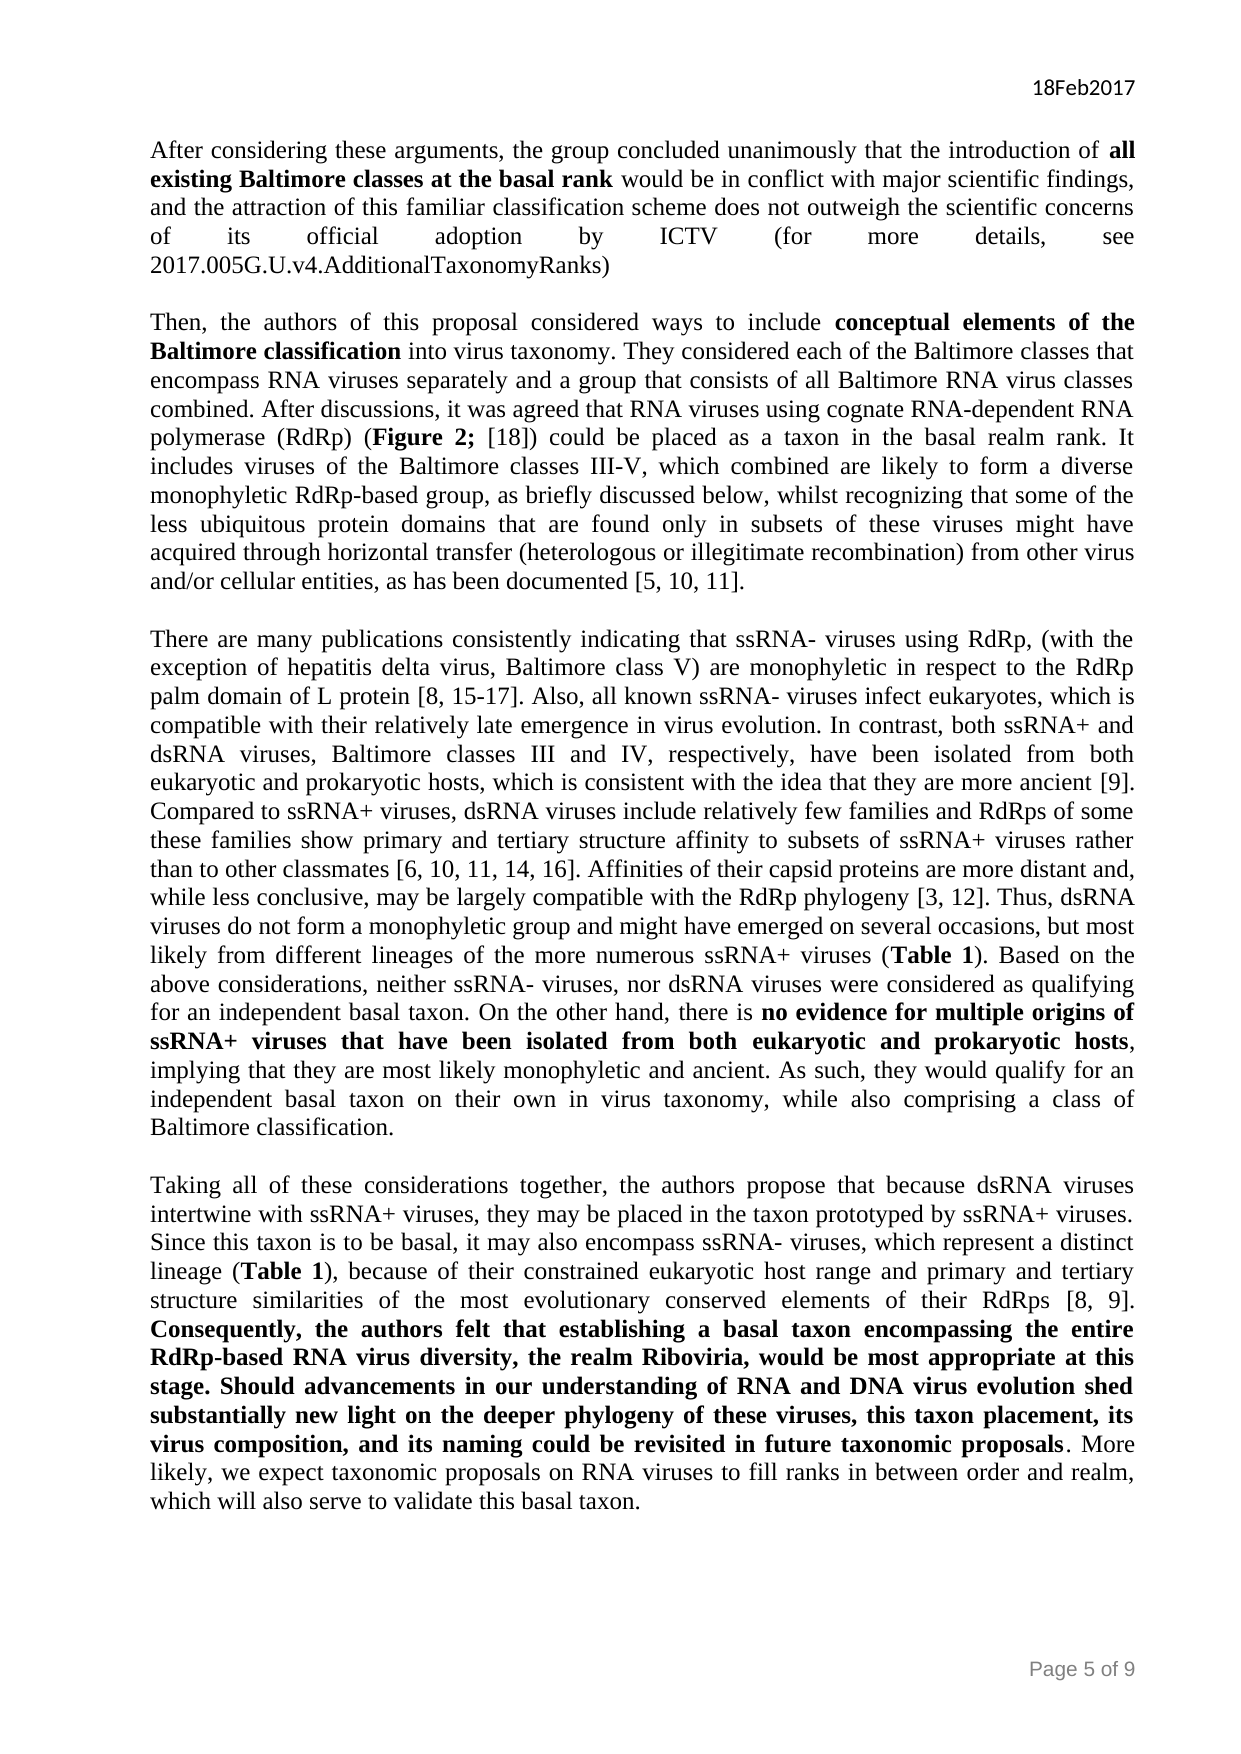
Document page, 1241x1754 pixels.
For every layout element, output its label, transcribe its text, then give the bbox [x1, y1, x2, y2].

text After considering these arguments, the group concluded unanimously that the introduction of all existing Baltimore classes at the basal rank would be in conflict with major scientific findings, and the attraction of this familiar classification scheme does not outweigh the scientific concerns of its official adoption by ICTV (for more details, see 2017.005G.U.v4.AdditionalTaxonomyRanks) [150, 135, 1135, 279]
text Taking all of these considerations together, the authors propose that because dsRNA viruses intertwine with ssRNA+ viruses, they may be placed in the taxon prototyped by ssRNA+ viruses. Since this taxon is to be basal, it may also encompass ssRNA- viruses, which represent a distinct lineage (Table 1), because of their constrained eukaryotic host range and primary and tertiary structure similarities of the most evolutionary conserved elements of their RdRps [8, 9]. Consequently, the authors felt that establishing a basal taxon encompassing the entire RdRp-based RNA virus diversity, the realm Riboviria, would be most appropriate at this stage. Should advancements in our understanding of RNA and DNA virus evolution shed substantially new light on the deeper phylogeny of these viruses, this taxon placement, its virus composition, and its naming could be revisited in future taxonomic proposals. More likely, we expect taxonomic proposals on RNA viruses to fill ranks in between order and realm, which will also serve to validate this basal taxon. [150, 1170, 1135, 1515]
text Then, the authors of this proposal considered ways to include conceptual elements of the Baltimore classification into virus taxonomy. They considered each of the Baltimore classes that encompass RNA viruses separately and a group that consists of all Baltimore RNA virus classes combined. After discussions, it was agreed that RNA viruses using cognate RNA-dependent RNA polymerase (RdRp) (Figure 2; [18]) could be placed as a taxon in the basal realm rank. It includes viruses of the Baltimore classes III-V, which combined are likely to form a diverse monophyletic RdRp-based group, as briefly discussed below, whilst recognizing that some of the less ubiquitous protein domains that are found only in subsets of these viruses might have acquired through horizontal transfer (heterologous or illegitimate recombination) from other virus and/or cellular entities, as has been documented [5, 10, 11]. [150, 307, 1135, 595]
text There are many publications consistently indicating that ssRNA- viruses using RdRp, (with the exception of hepatitis delta virus, Baltimore class V) are monophyletic in respect to the RdRp palm domain of L protein [8, 15-17]. Also, all known ssRNA- viruses infect eukaryotes, which is compatible with their relatively late emergence in virus evolution. In contrast, both ssRNA+ and dsRNA viruses, Baltimore classes III and IV, respectively, have been isolated from both eukaryotic and prokaryotic hosts, which is consistent with the idea that they are more ancient [9]. Compared to ssRNA+ viruses, dsRNA viruses include relatively few families and RdRps of some these families show primary and tertiary structure affinity to subsets of ssRNA+ viruses rather than to other classmates [6, 10, 11, 14, 16]. Affinities of their capsid proteins are more distant and, while less conclusive, may be largely compatible with the RdRp phylogeny [3, 12]. Thus, dsRNA viruses do not form a monophyletic group and might have emerged on several occasions, but most likely from different lineages of the more numerous ssRNA+ viruses (Table 1). Based on the above considerations, neither ssRNA- viruses, nor dsRNA viruses were considered as qualifying for an independent basal taxon. On the other hand, there is no evidence for multiple origins of ssRNA+ viruses that have been isolated from both eukaryotic and prokaryotic hosts, implying that they are most likely monophyletic and ancient. As such, they would qualify for an independent basal taxon on their own in virus taxonomy, while also comprising a class of Baltimore classification. [150, 624, 1135, 1141]
